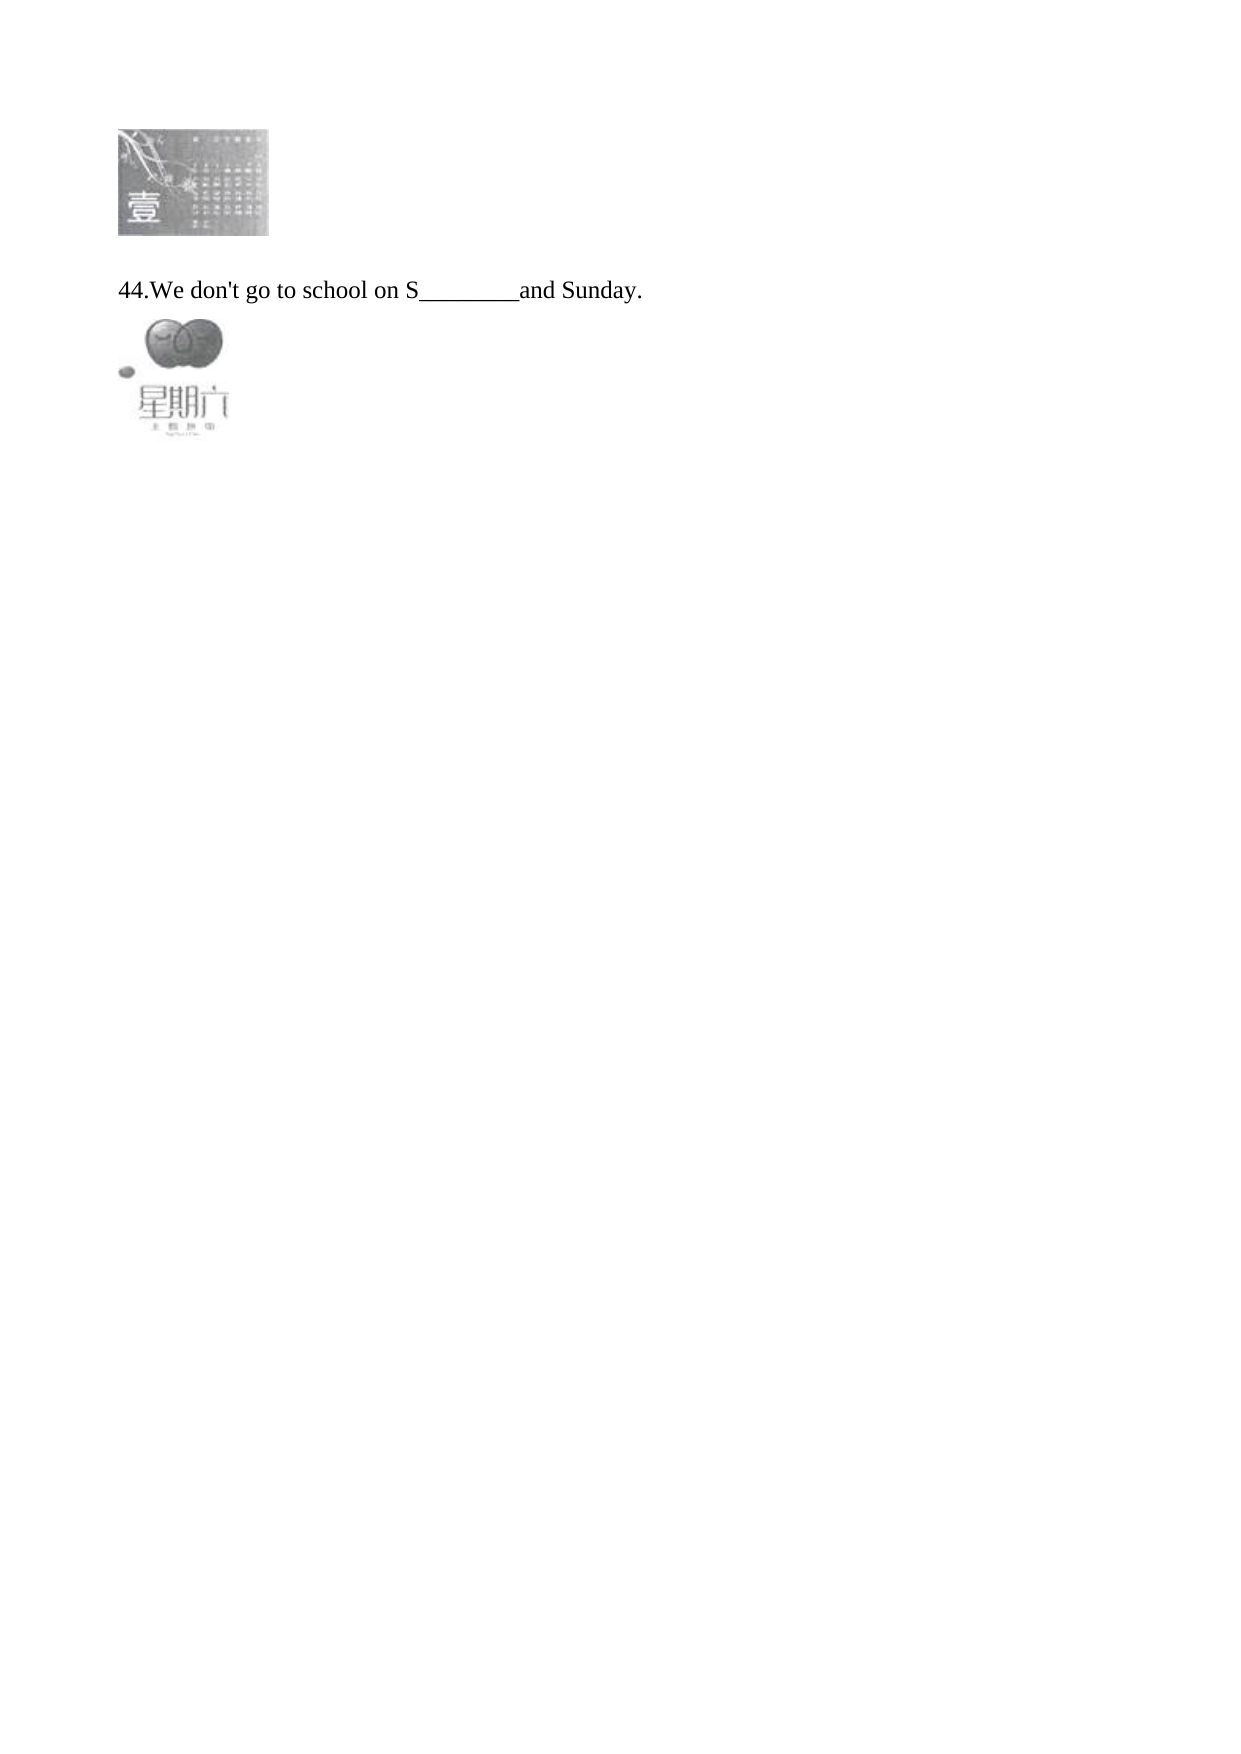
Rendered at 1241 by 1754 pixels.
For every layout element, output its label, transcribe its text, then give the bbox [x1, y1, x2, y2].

picture [118, 319, 229, 442]
text 44.We don't go to school on S________and Sunday. [118, 273, 1122, 305]
picture [118, 129, 269, 236]
